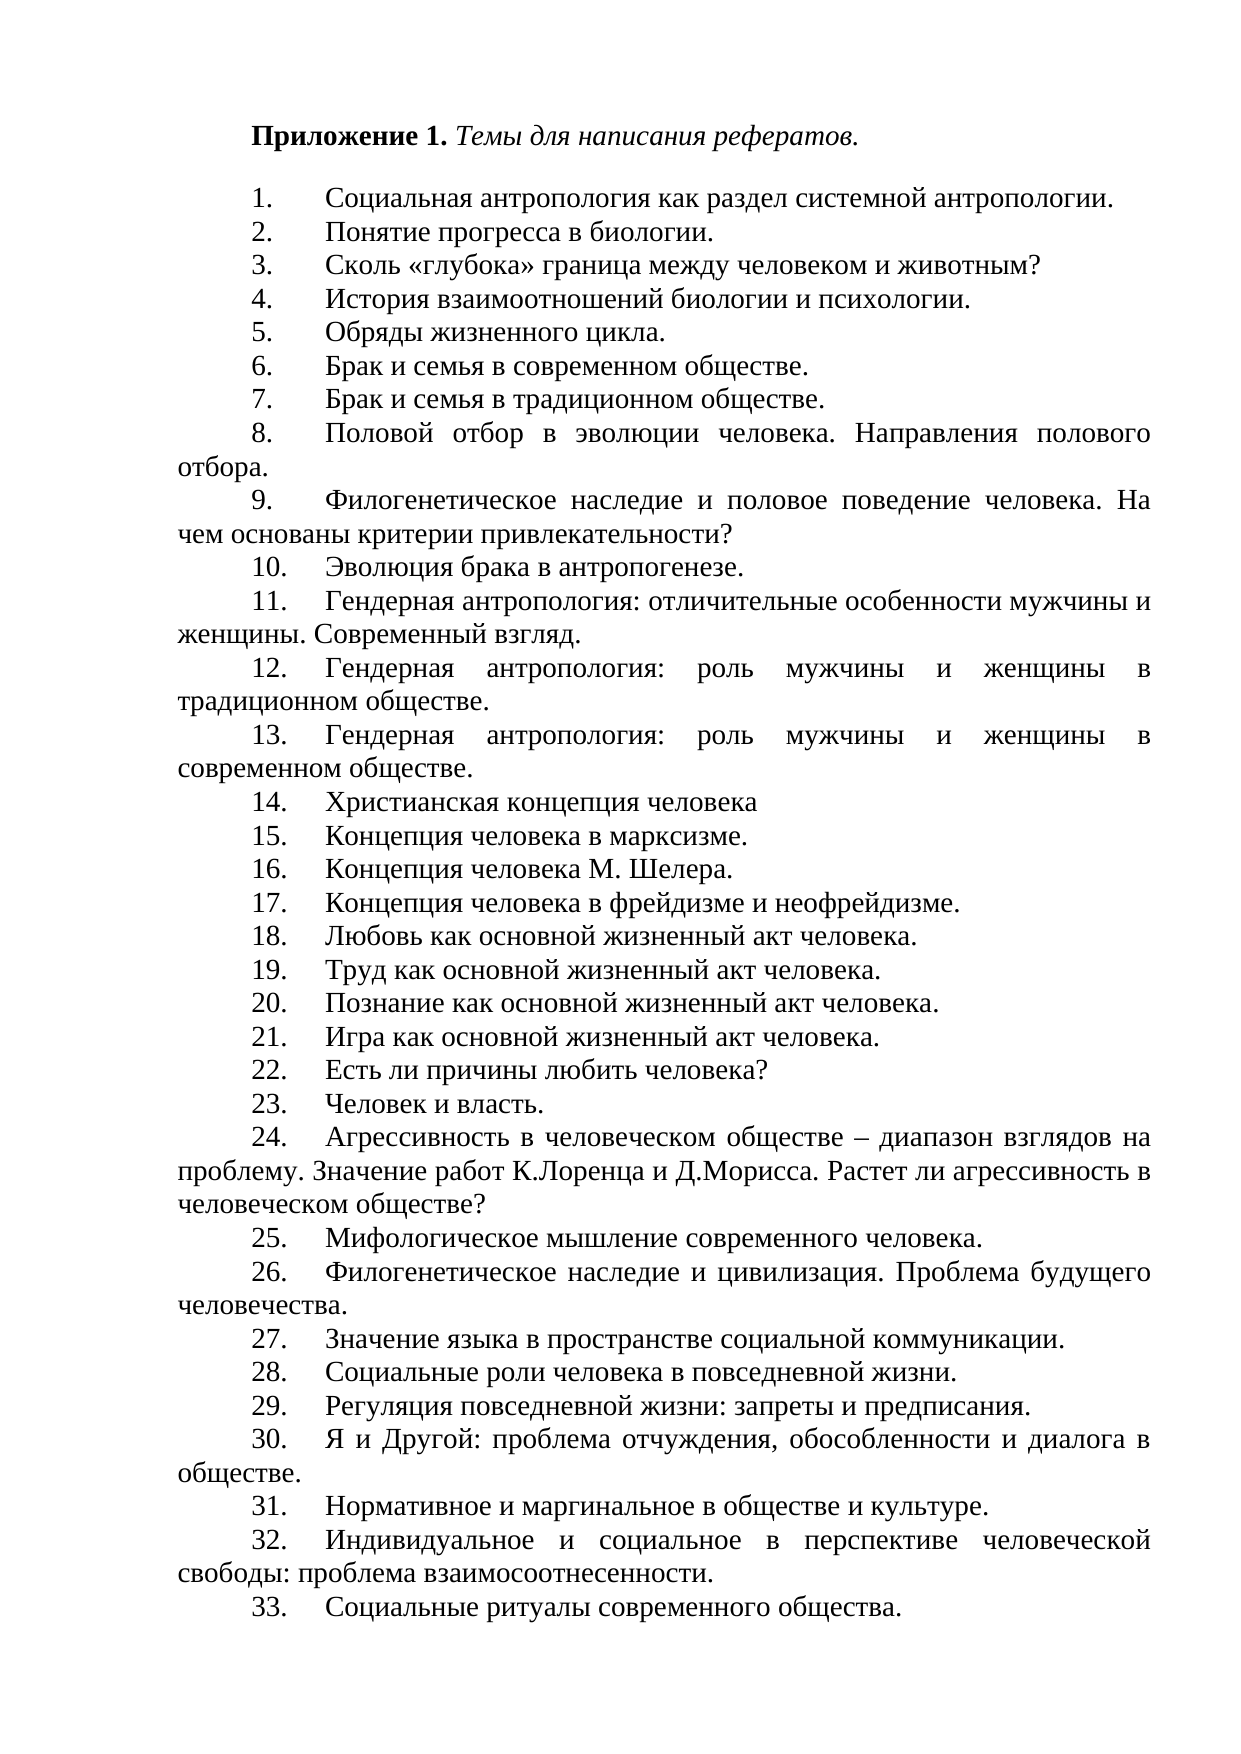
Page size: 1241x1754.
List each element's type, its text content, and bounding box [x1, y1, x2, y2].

list Любовь как основной жизненный акт человека. [177, 918, 1152, 952]
list Эволюция брака в антропогенезе. [177, 549, 1152, 583]
list Я и Другой: проблема отчуждения, обособленности и диалога в обществе. [177, 1421, 1152, 1488]
list Социальная антропология как раздел системной антропологии. [177, 180, 1152, 214]
list Половой отбор в эволюции человека. Направления полового отбора. [177, 415, 1152, 482]
list Христианская концепция человека [177, 784, 1152, 818]
list Обряды жизненного цикла. [177, 314, 1152, 348]
list Труд как основной жизненный акт человека. [177, 952, 1152, 985]
list Мифологическое мышление современного человека. [177, 1220, 1152, 1254]
list Концепция человека в марксизме. [177, 818, 1152, 851]
list Познание как основной жизненный акт человека. [177, 985, 1152, 1019]
list Индивидуальное и социальное в перспективе человеческой свободы: проблема взаимосоотнесенности. [177, 1522, 1152, 1589]
list Агрессивность в человеческом обществе – диапазон взглядов на проблему. Значение работ К.Лоренца и Д.Морисса. Растет ли агрессивность в человеческом обществе? [177, 1119, 1152, 1220]
list Филогенетическое наследие и половое поведение человека. На чем основаны критерии привлекательности? [177, 482, 1152, 549]
list Гендерная антропология: роль мужчины и женщины в традиционном обществе. [177, 650, 1152, 717]
list Социальные ритуалы современного общества. [177, 1589, 1152, 1623]
list Регуляция повседневной жизни: запреты и предписания. [177, 1388, 1152, 1421]
list Сколь «глубока» граница между человеком и животным? [177, 247, 1152, 281]
list Гендерная антропология: роль мужчины и женщины в современном обществе. [177, 717, 1152, 784]
list Концепция человека М. Шелера. [177, 851, 1152, 885]
list Концепция человека в фрейдизме и неофрейдизме. [177, 885, 1152, 918]
list Филогенетическое наследие и цивилизация. Проблема будущего человечества. [177, 1254, 1152, 1321]
list Значение языка в пространстве социальной коммуникации. [177, 1321, 1152, 1354]
text Приложение 1. Темы для написания рефератов. [177, 118, 1152, 152]
list Игра как основной жизненный акт человека. [177, 1019, 1152, 1052]
list Брак и семья в современном обществе. [177, 348, 1152, 382]
list Человек и власть. [177, 1086, 1152, 1119]
list История взаимоотношений биологии и психологии. [177, 281, 1152, 314]
list Нормативное и маргинальное в обществе и культуре. [177, 1488, 1152, 1522]
list Брак и семья в традиционном обществе. [177, 382, 1152, 415]
list Понятие прогресса в биологии. [177, 214, 1152, 247]
list Гендерная антропология: отличительные особенности мужчины и женщины. Современный взгляд. [177, 583, 1152, 650]
list Есть ли причины любить человека? [177, 1052, 1152, 1086]
list Социальные роли человека в повседневной жизни. [177, 1354, 1152, 1388]
